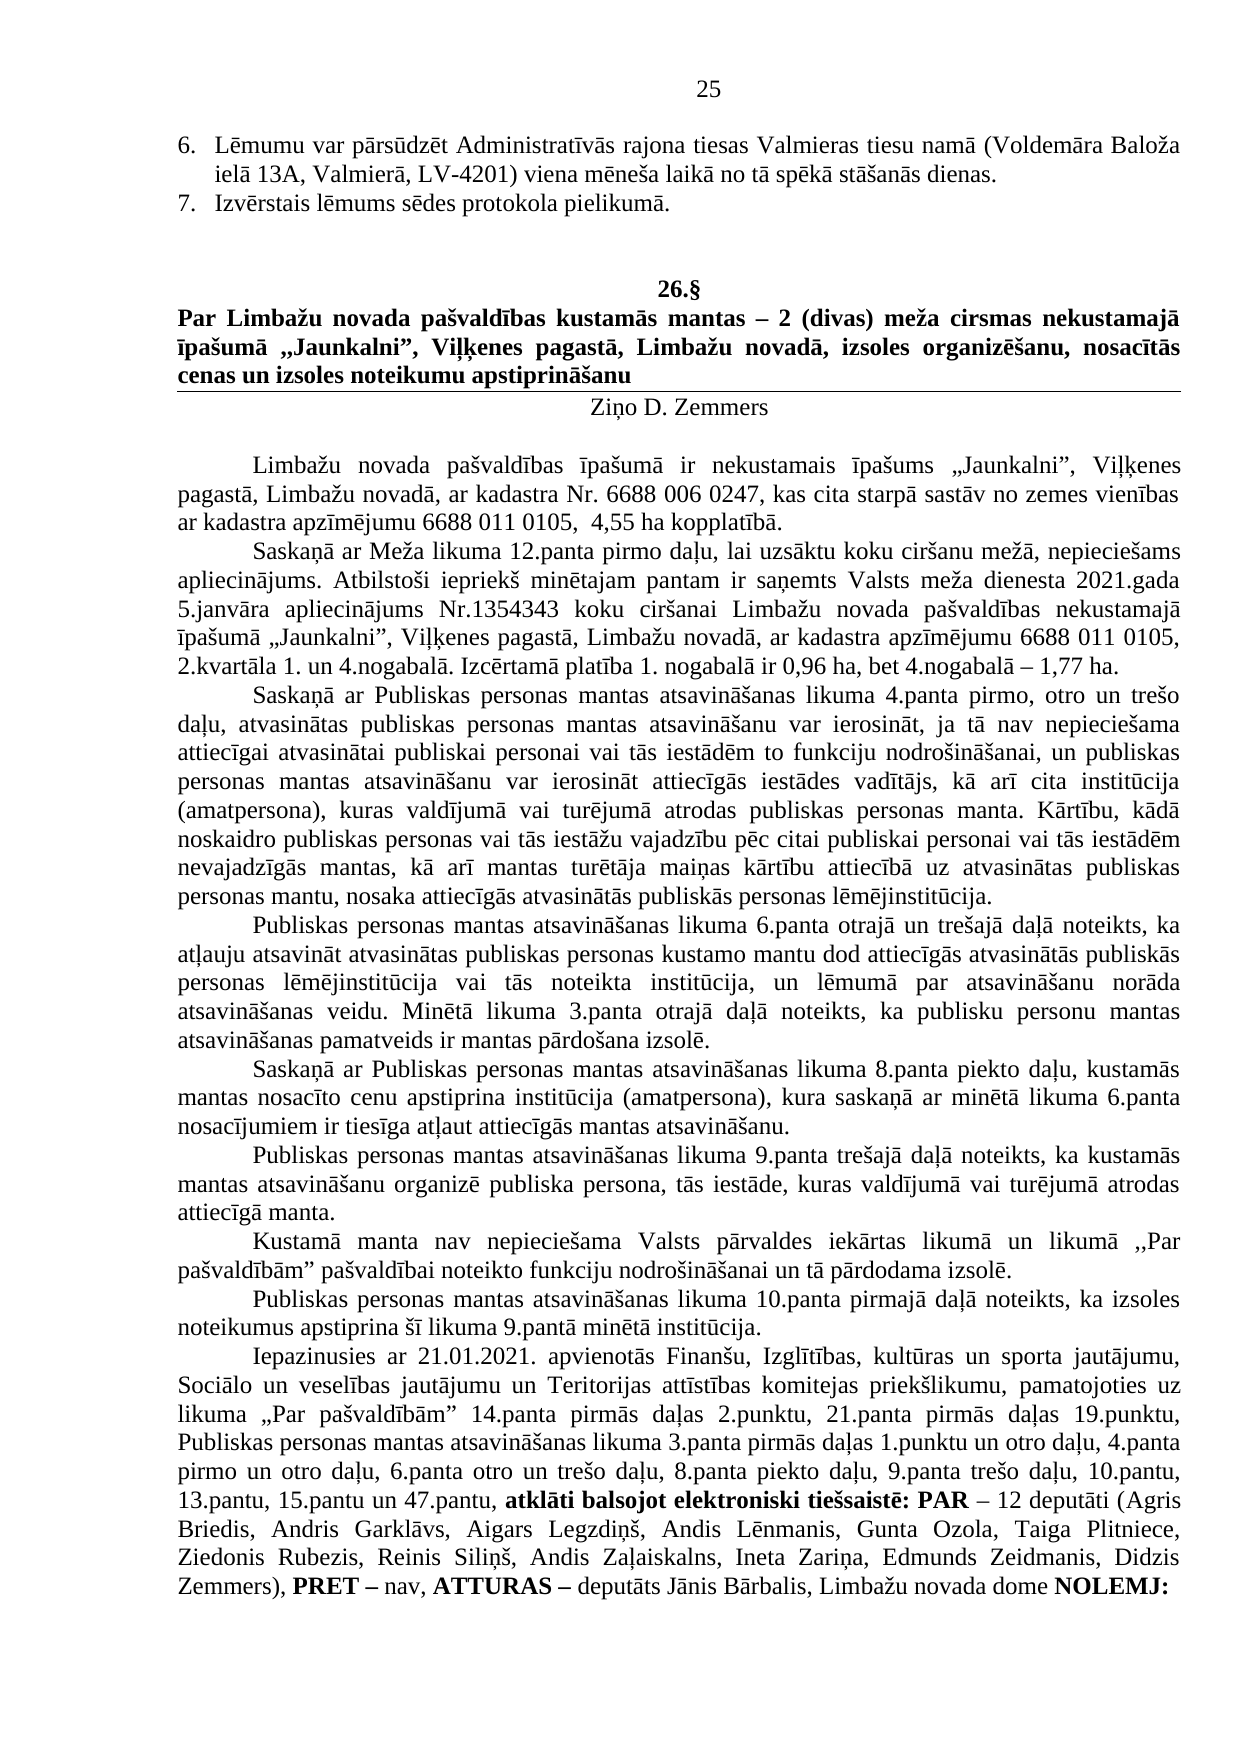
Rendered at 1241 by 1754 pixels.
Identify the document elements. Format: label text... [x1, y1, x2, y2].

text Kustamā manta nav nepieciešama Valsts pārvaldes iekārtas likumā un likumā ,,Par pašvaldībām” pašvaldībai noteikto funkciju nodrošināšanai un tā pārdodama izsolē. [177, 1226, 1181, 1284]
text Limbažu novada pašvaldības īpašumā ir nekustamais īpašums „Jaunkalni”, Viļķenes pagastā, Limbažu novadā, ar kadastra Nr. 6688 006 0247, kas cita starpā sastāv no zemes vienības ar kadastra apzīmējumu 6688 011 0105, 4,55 ha kopplatībā. [177, 450, 1181, 536]
text Par Limbažu novada pašvaldības kustamās mantas – 2 (divas) meža cirsmas nekustamajā īpašumā ,,Jaunkalni”, Viļķenes pagastā, Limbažu novadā, izsoles organizēšanu, nosacītās cenas un izsoles noteikumu apstiprināšanu [177, 303, 1181, 391]
text Saskaņā ar Publiskas personas mantas atsavināšanas likuma 8.panta piekto daļu, kustamās mantas nosacīto cenu apstiprina institūcija (amatpersona), kura saskaņā ar minētā likuma 6.panta nosacījumiem ir tiesīga atļaut attiecīgās mantas atsavināšanu. [177, 1054, 1181, 1140]
text Publiskas personas mantas atsavināšanas likuma 6.panta otrajā un trešajā daļā noteikts, ka atļauju atsavināt atvasinātas publiskas personas kustamo mantu dod attiecīgās atvasinātās publiskās personas lēmējinstitūcija vai tās noteikta institūcija, un lēmumā par atsavināšanu norāda atsavināšanas veidu. Minētā likuma 3.panta otrajā daļā noteikts, ka publisku personu mantas atsavināšanas pamatveids ir mantas pārdošana izsolē. [177, 910, 1181, 1054]
list Izvērstais lēmums sēdes protokola pielikumā. [177, 188, 1181, 217]
list Lēmumu var pārsūdzēt Administratīvās rajona tiesas Valmieras tiesu namā (Voldemāra Baloža ielā 13A, Valmierā, LV-4201) viena mēneša laikā no tā spēkā stāšanās dienas. [177, 131, 1181, 188]
text Saskaņā ar Publiskas personas mantas atsavināšanas likuma 4.panta pirmo, otro un trešo daļu, atvasinātas publiskas personas mantas atsavināšanu var ierosināt, ja tā nav nepieciešama attiecīgai atvasinātai publiskai personai vai tās iestādēm to funkciju nodrošināšanai, un publiskas personas mantas atsavināšanu var ierosināt attiecīgās iestādes vadītājs, kā arī cita institūcija (amatpersona), kuras valdījumā vai turējumā atrodas publiskas personas manta. Kārtību, kādā noskaidro publiskas personas vai tās iestāžu vajadzību pēc citai publiskai personai vai tās iestādēm nevajadzīgās mantas, kā arī mantas turētāja maiņas kārtību attiecībā uz atvasinātas publiskas personas mantu, nosaka attiecīgās atvasinātās publiskās personas lēmējinstitūcija. [177, 680, 1181, 910]
text Publiskas personas mantas atsavināšanas likuma 9.panta trešajā daļā noteikts, ka kustamās mantas atsavināšanu organizē publiska persona, tās iestāde, kuras valdījumā vai turējumā atrodas attiecīgā manta. [177, 1140, 1181, 1226]
text Iepazinusies ar 21.01.2021. apvienotās Finanšu, Izglītības, kultūras un sporta jautājumu, Sociālo un veselības jautājumu un Teritorijas attīstības komitejas priekšlikumu, pamatojoties uz likuma „Par pašvaldībām” 14.panta pirmās daļas 2.punktu, 21.panta pirmās daļas 19.punktu, Publiskas personas mantas atsavināšanas likuma 3.panta pirmās daļas 1.punktu un otro daļu, 4.panta pirmo un otro daļu, 6.panta otro un trešo daļu, 8.panta piekto daļu, 9.panta trešo daļu, 10.pantu, 13.pantu, 15.pantu un 47.pantu, atklāti balsojot elektroniski tiešsaistē: PAR – 12 deputāti (Agris Briedis, Andris Garklāvs, Aigars Legzdiņš, Andis Lēnmanis, Gunta Ozola, Taiga Plitniece, Ziedonis Rubezis, Reinis Siliņš, Andis Zaļaiskalns, Ineta Zariņa, Edmunds Zeidmanis, Didzis Zemmers), PRET – nav, ATTURAS – deputāts Jānis Bārbalis, Limbažu novada dome NOLEMJ: [177, 1341, 1181, 1600]
text Ziņo D. Zemmers [177, 392, 1181, 421]
text Publiskas personas mantas atsavināšanas likuma 10.panta pirmajā daļā noteikts, ka izsoles noteikumus apstiprina šī likuma 9.pantā minētā institūcija. [177, 1284, 1181, 1341]
text 26.§ [177, 274, 1181, 303]
text Saskaņā ar Meža likuma 12.panta pirmo daļu, lai uzsāktu koku ciršanu mežā, nepieciešams apliecinājums. Atbilstoši iepriekš minētajam pantam ir saņemts Valsts meža dienesta 2021.gada 5.janvāra apliecinājums Nr.1354343 koku ciršanai Limbažu novada pašvaldības nekustamajā īpašumā „Jaunkalni”, Viļķenes pagastā, Limbažu novadā, ar kadastra apzīmējumu 6688 011 0105, 2.kvartāla 1. un 4.nogabalā. Izcērtamā platība 1. nogabalā ir 0,96 ha, bet 4.nogabalā – 1,77 ha. [177, 536, 1181, 680]
